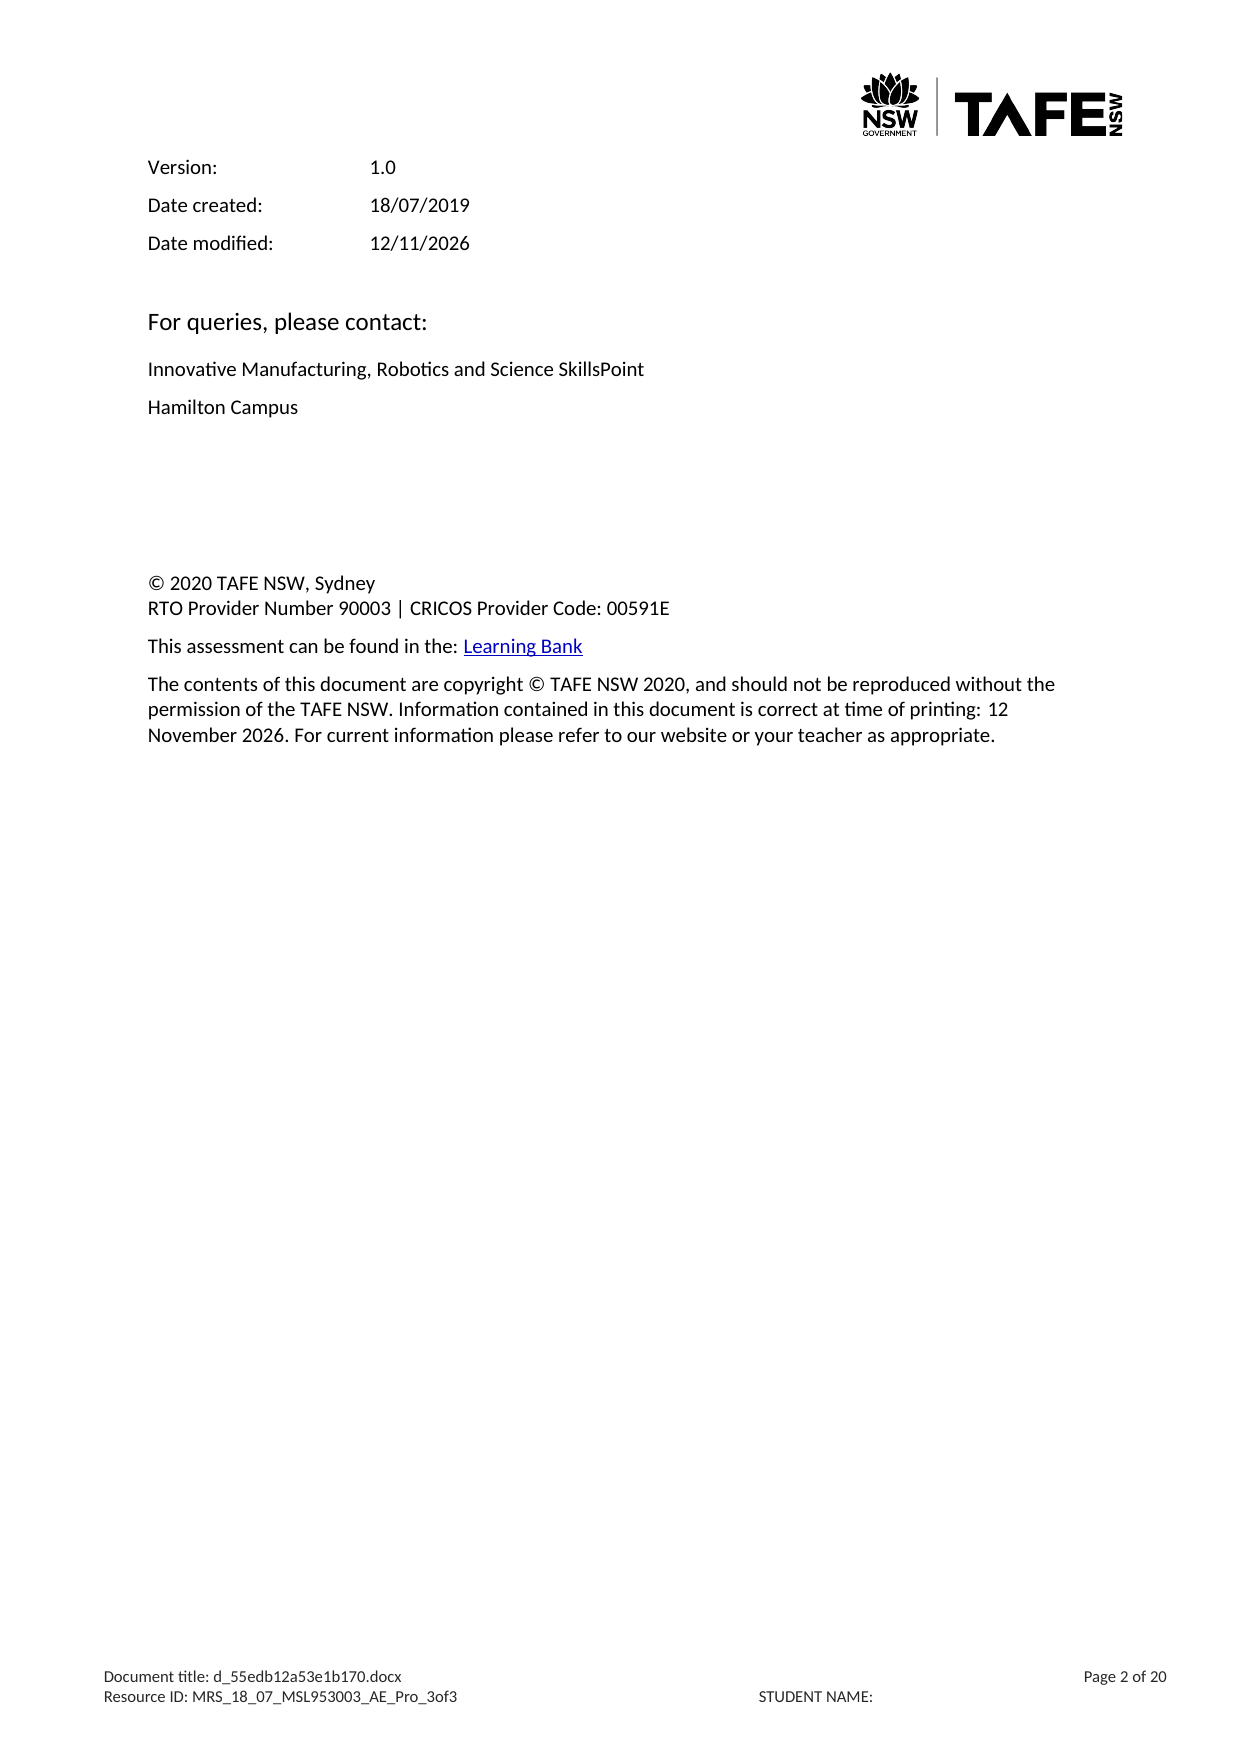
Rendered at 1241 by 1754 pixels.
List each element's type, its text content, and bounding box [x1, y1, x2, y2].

text © 2020 TAFE NSW, Sydney RTO Provider Number 90003 | CRICOS Provider Code: 00591E [148, 570, 1092, 621]
text Date modified: 12/02/2020 [148, 230, 1092, 255]
text For queries, please contact: [148, 306, 1092, 336]
text Hamilton Campus [148, 394, 1092, 420]
text This assessment can be found in the: Learning Bank [148, 633, 1092, 658]
text Version: 1.0 [148, 154, 1092, 179]
text Date created: 18/07/2019 [148, 192, 1092, 217]
picture [861, 71, 1123, 137]
text Innovative Manufacturing, Robotics and Science SkillsPoint [148, 356, 1092, 382]
text The contents of this document are copyright © TAFE NSW 2020, and should not be reproduced without the permission of the TAFE NSW. Information contained in this document is correct at time of printing: 12 February 2020. For current information please refer to our website or your teacher as appropriate. [148, 671, 1092, 747]
